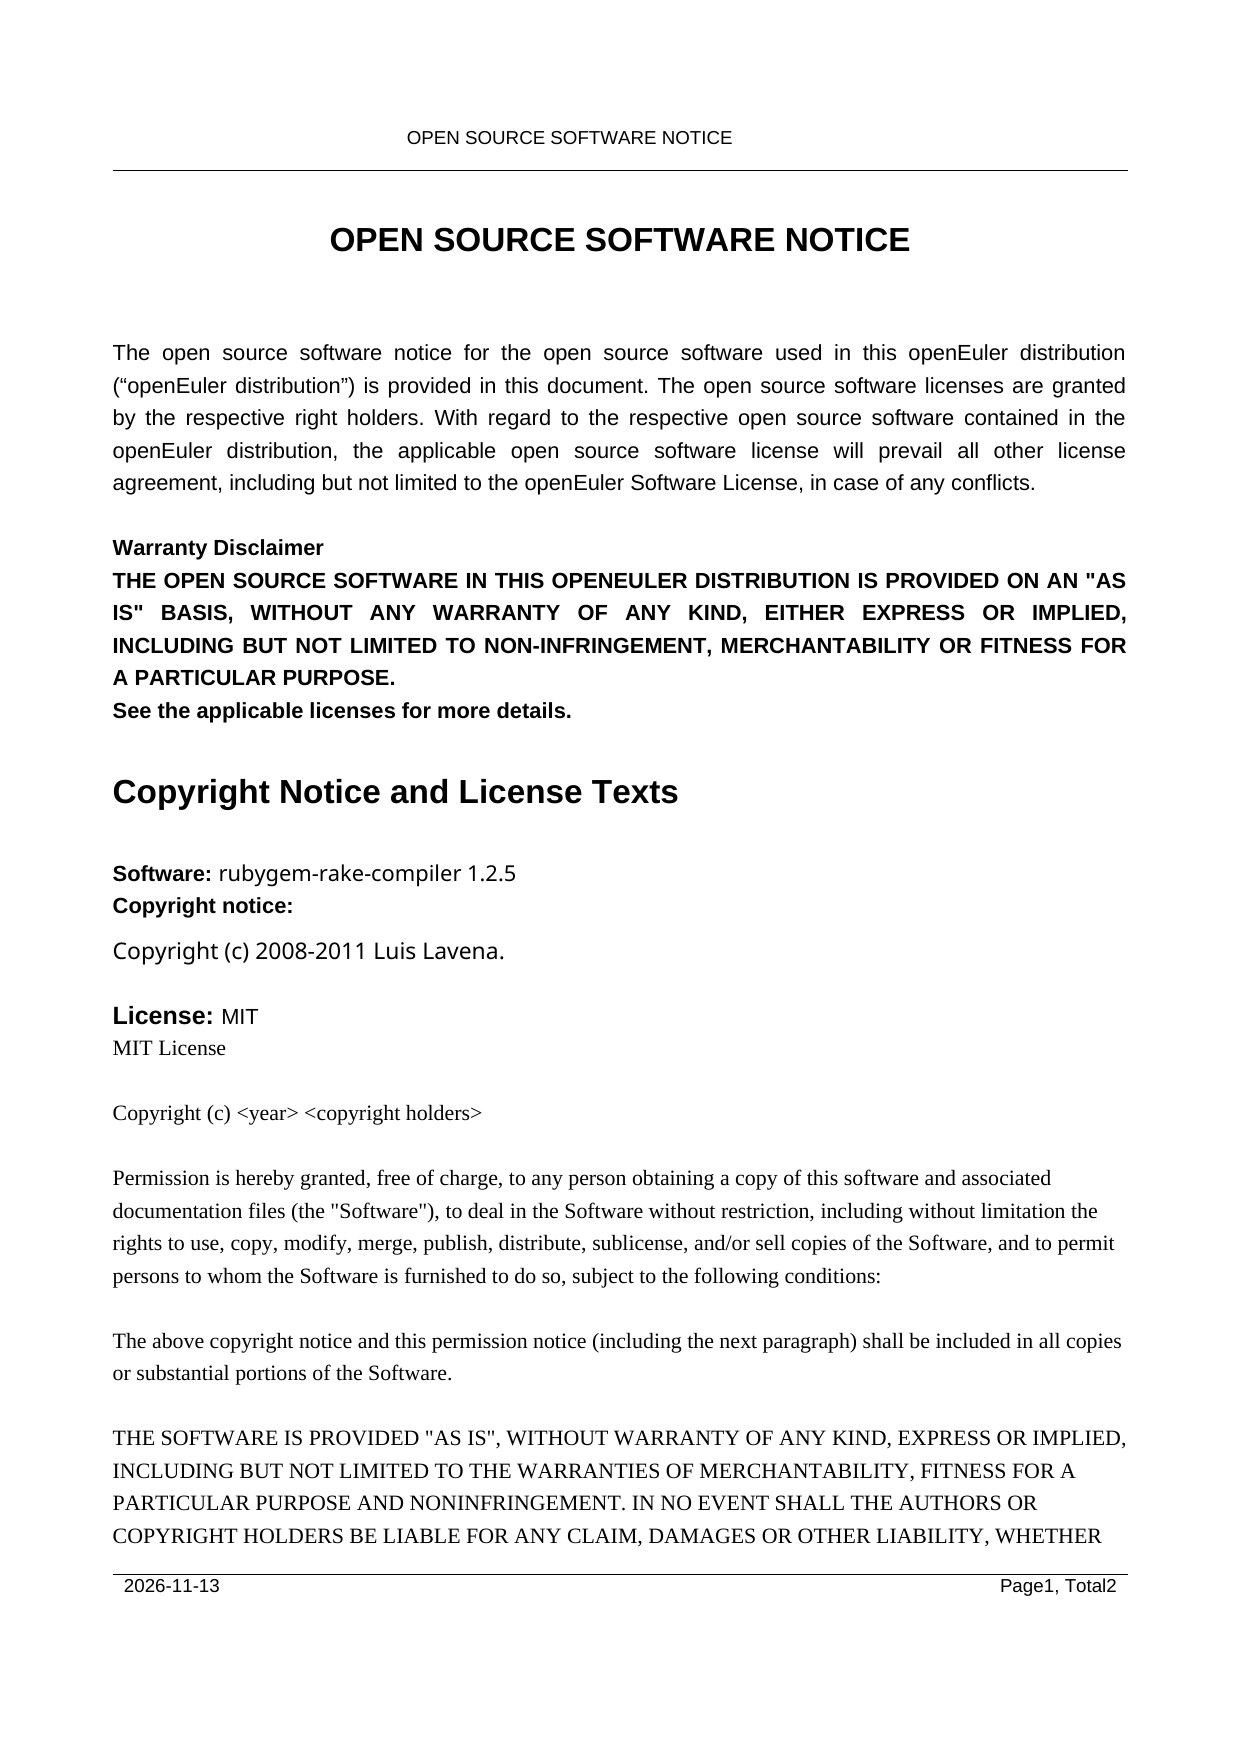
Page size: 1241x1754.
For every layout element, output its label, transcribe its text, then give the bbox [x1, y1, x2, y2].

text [112, 1031, 1128, 1551]
text Warranty Disclaimer [112, 531, 1128, 564]
text Copyright notice: [112, 889, 1128, 921]
text THE OPEN SOURCE SOFTWARE IN THIS OPENEULER DISTRIBUTION IS PROVIDED ON AN "AS IS" BASIS, WITHOUT ANY WARRANTY OF ANY KIND, EITHER EXPRESS OR IMPLIED, INCLUDING BUT NOT LIMITED TO NON-INFRINGEMENT, MERCHANTABILITY OR FITNESS FOR A PARTICULAR PURPOSE. See the applicable licenses for more details. [112, 564, 1128, 726]
title Software: rubygem-rake-compiler 1.2.5 [112, 856, 1128, 889]
text License: MIT [112, 999, 1128, 1031]
text OPEN SOURCE SOFTWARE NOTICE [112, 206, 1128, 271]
text Copyright Notice and License Texts [112, 759, 1128, 824]
text The open source software notice for the open source software used in this openEuler distribution (“openEuler distribution”) is provided in this document. The open source software licenses are granted by the respective right holders. With regard to the respective open source software contained in the openEuler distribution, the applicable open source software license will prevail all other license agreement, including but not limited to the openEuler Software License, in case of any conflicts. [112, 336, 1128, 499]
text Copyright (c) 2008-2011 Luis Lavena. [112, 934, 1128, 999]
